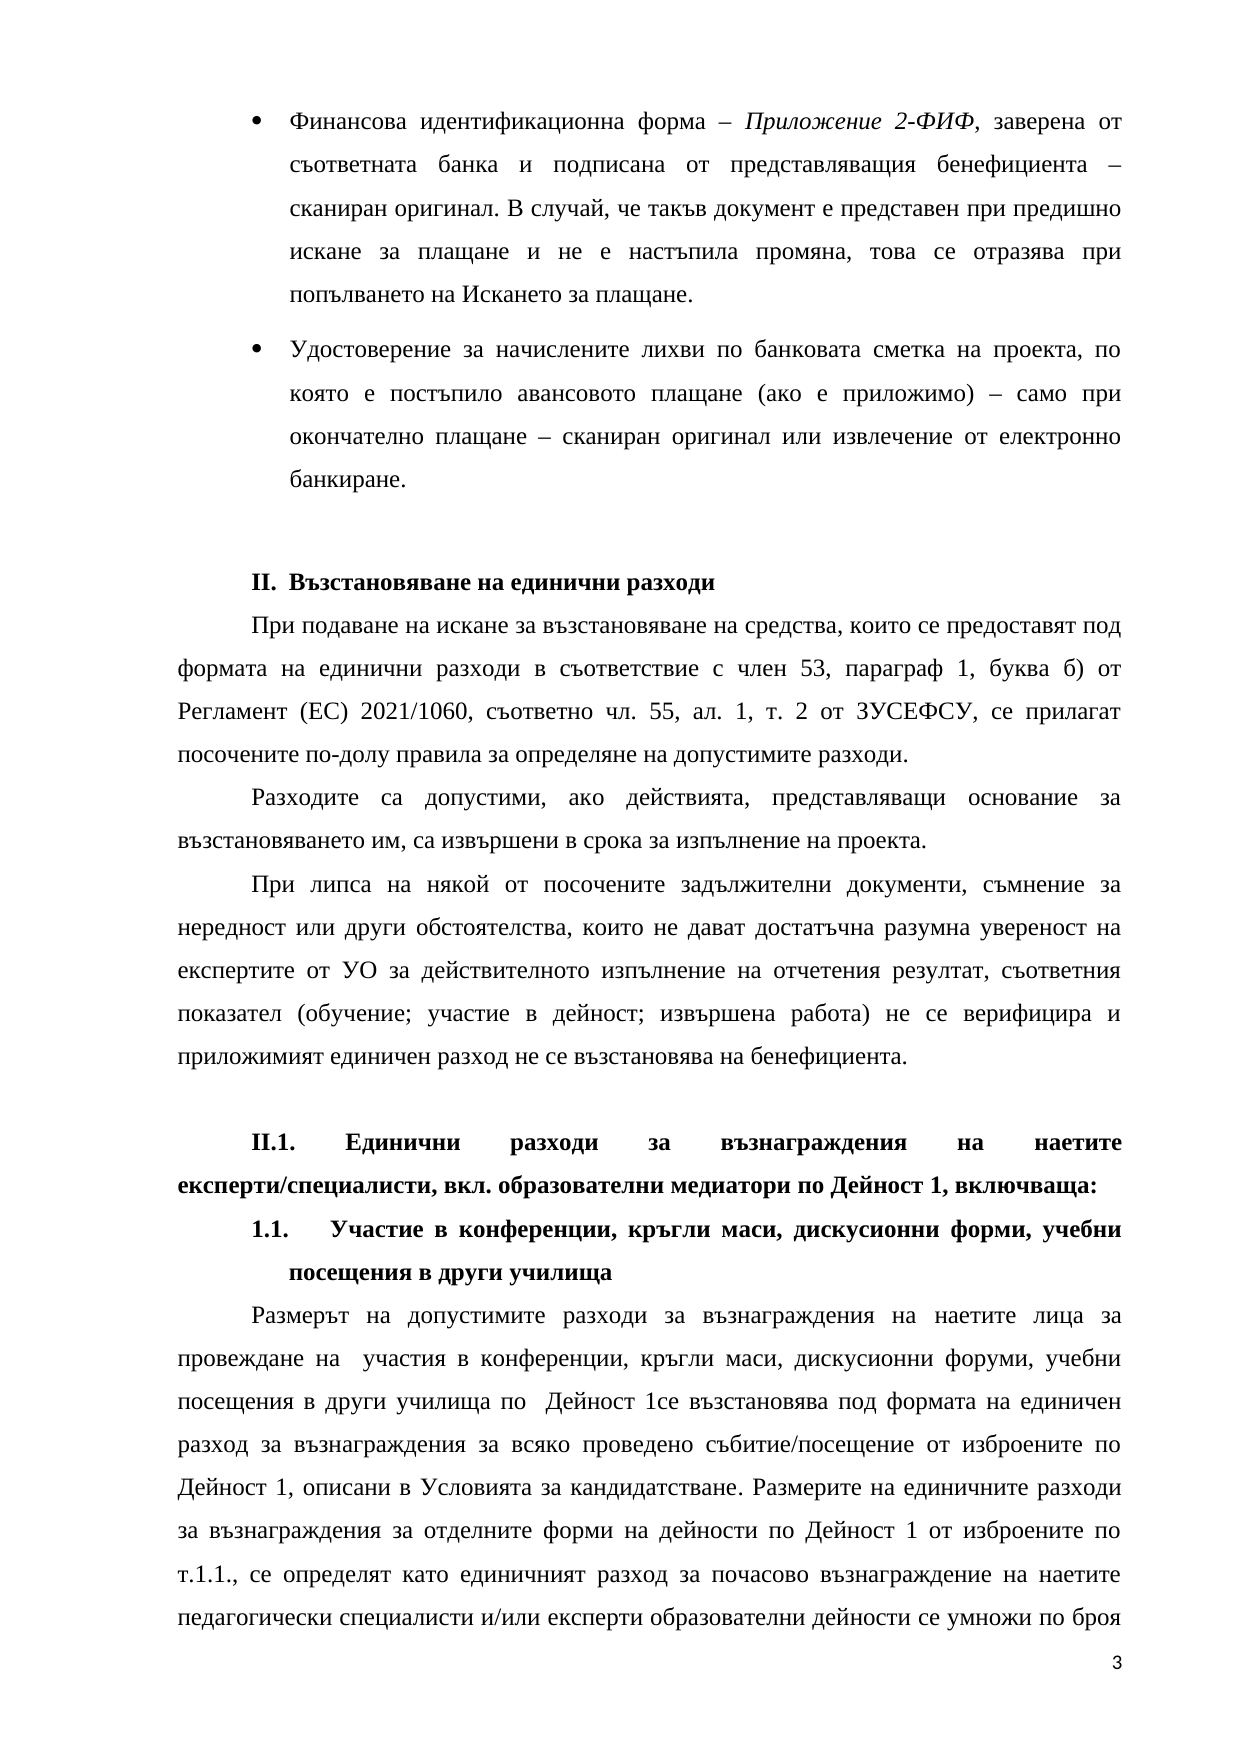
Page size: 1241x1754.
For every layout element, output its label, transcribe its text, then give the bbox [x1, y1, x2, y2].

list Възстановяване на единични разходи [251, 567, 1122, 596]
text При подаване на искане за възстановяване на средства, които се предоставят под формата на единични разходи в съответствие с член 53, параграф 1, буква б) от Регламент (ЕС) 2021/1060, съответно чл. 55, ал. 1, т. 2 от ЗУСЕФСУ, се прилагат посочените по-долу правила за определяне на допустимите разходи. [177, 610, 1122, 768]
text II.1. Единични разходи за възнаграждения на наетите експерти/специалисти, вкл. образователни медиатори по Дейност 1, включваща: [177, 1127, 1122, 1199]
list Удостоверение за начислените лихви по банковата сметка на проекта, по която е постъпило авансовото плащане (ако е приложимо) – само при окончателно плащане – сканиран оригинал или извлечение от електронно банкиране. [252, 334, 1122, 493]
text Разходите са допустими, ако действията, представляващи основание за възстановяването им, са извършени в срока за изпълнение на проекта. [177, 782, 1122, 854]
text При липса на някой от посочените задължителни документи, съмнение за нередност или други обстоятелства, които не дават достатъчна разумна увереност на експертите от УО за действителното изпълнение на отчетения резултат, съответния показател (обучение; участие в дейност; извършена работа) не се верифицира и приложимият единичен разход не се възстановява на бенефициента. [177, 869, 1122, 1070]
list Финансова идентификационна форма – Приложение 2-ФИФ, заверена от съответната банка и подписана от представляващия бенефициента – сканиран оригинал. В случай, че такъв документ е представен при предишно искане за плащане и не е настъпила промяна, това се отразява при попълването на Искането за плащане. [252, 106, 1122, 308]
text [177, 1300, 1122, 1631]
list Участие в конференции, кръгли маси, дискусионни форми, учебни посещения в други училища [251, 1214, 1122, 1286]
